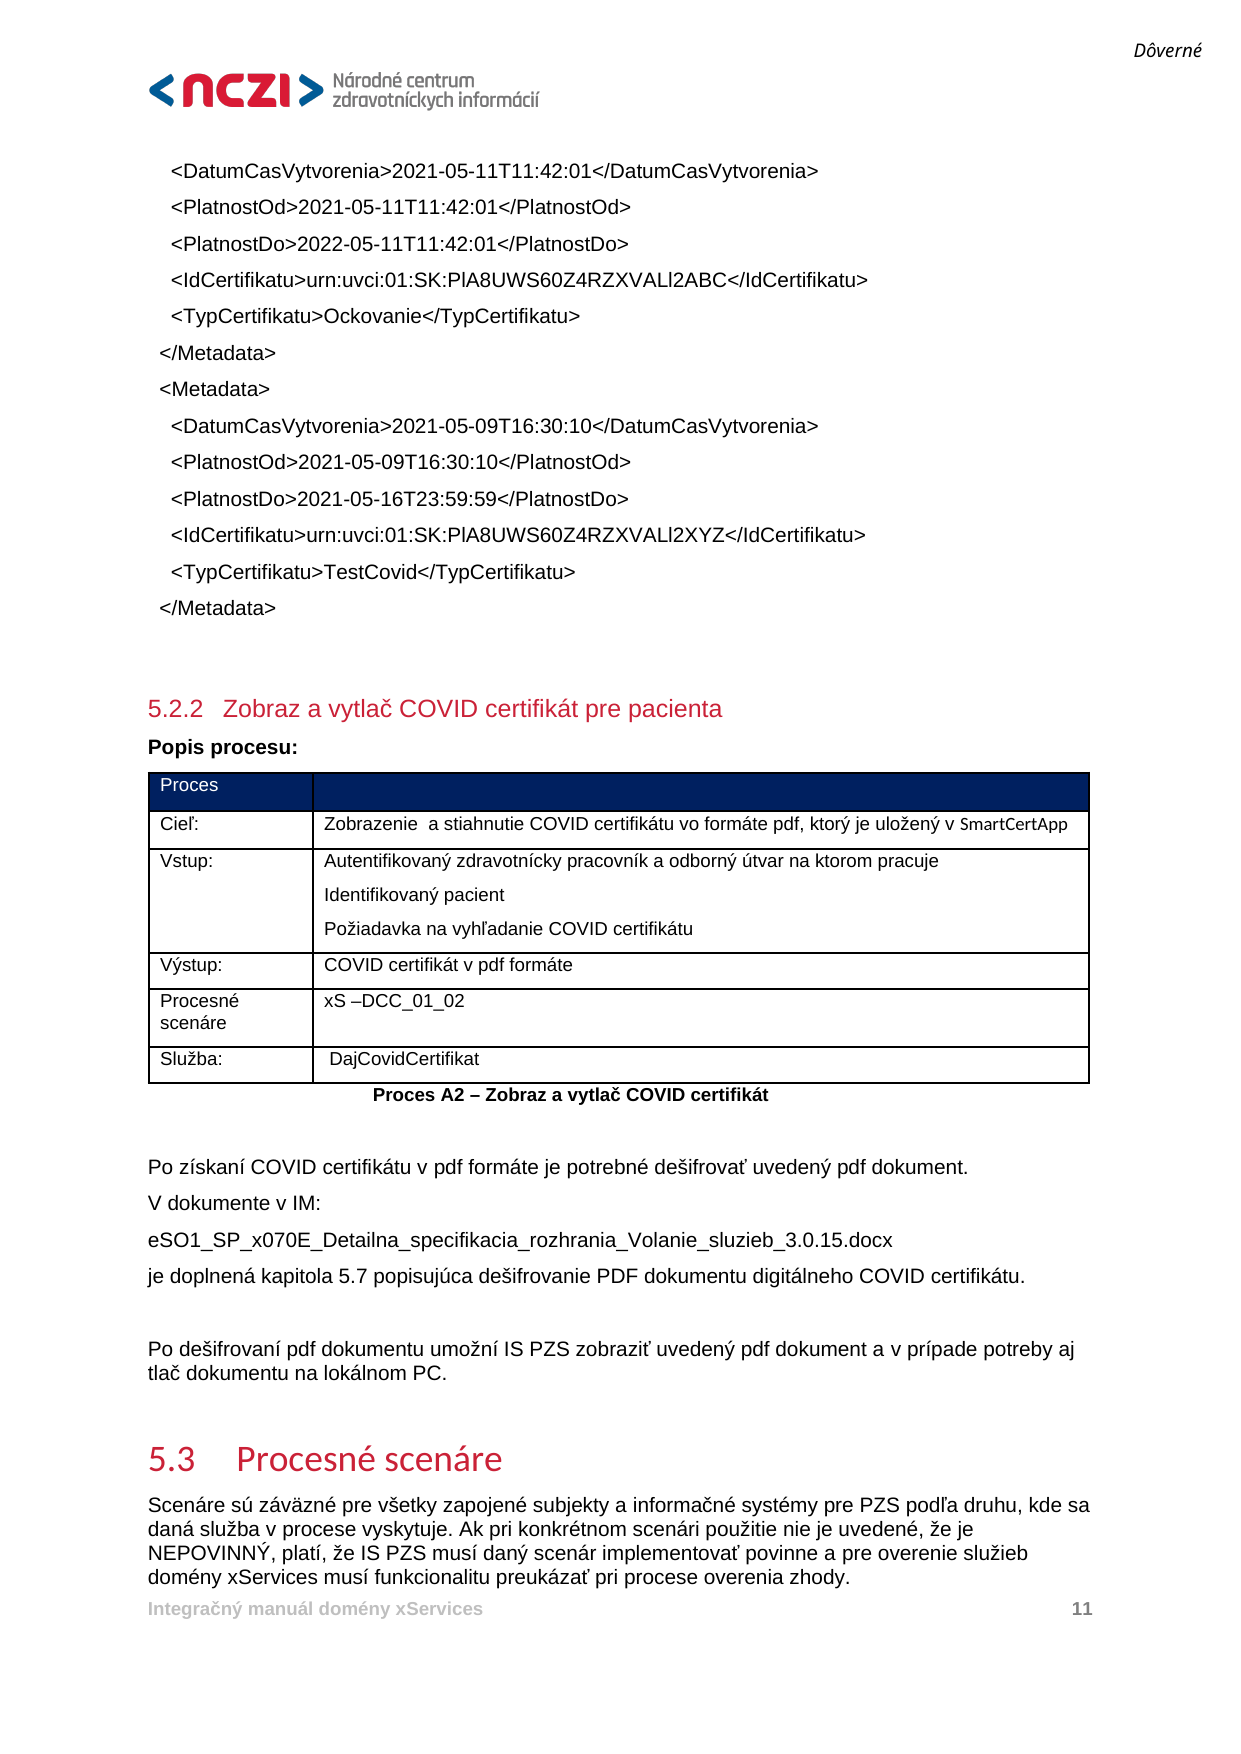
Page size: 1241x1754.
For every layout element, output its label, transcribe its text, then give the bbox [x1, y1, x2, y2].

table_header [314, 774, 1088, 810]
table_cell Služba: [150, 1048, 312, 1082]
text <PlatnostDo>2022-05-11T11:42:01</PlatnostDo> [148, 231, 1093, 255]
text <IdCertifikatu>urn:uvci:01:SK:PlA8UWS60Z4RZXVALl2ABC</IdCertifikatu> [148, 268, 1093, 292]
table_cell Zobrazenie a stiahnutie COVID certifikátu vo formáte pdf, ktorý je uložený v SmartCertApp [314, 812, 1088, 848]
table_cell Procesné scenáre [150, 990, 312, 1046]
table_cell Cieľ: [150, 812, 312, 848]
text <TypCertifikatu>Ockovanie</TypCertifikatu> [148, 304, 1093, 328]
picture [137, 58, 552, 124]
text V dokumente v IM: [148, 1191, 1093, 1215]
text Zobraz a vytlač COVID certifikát pre pacienta [148, 694, 1093, 723]
text <IdCertifikatu>urn:uvci:01:SK:PlA8UWS60Z4RZXVALl2XYZ</IdCertifikatu> [148, 523, 1093, 547]
table_cell Autentifikovaný zdravotnícky pracovník a odborný útvar na ktorom pracuje Identifikovaný pacient Požiadavka na vyhľadanie COVID certifikátu [314, 850, 1088, 952]
text <PlatnostOd>2021-05-09T16:30:10</PlatnostOd> [148, 450, 1093, 474]
text Procesné scenáre [148, 1435, 1093, 1481]
text </Metadata> [148, 341, 1093, 365]
table_cell Vstup: [150, 850, 312, 952]
text <PlatnostOd>2021-05-11T11:42:01</PlatnostOd> [148, 195, 1093, 219]
text <TypCertifikatu>TestCovid</TypCertifikatu> [148, 559, 1093, 583]
table_cell Výstup: [150, 954, 312, 988]
text <DatumCasVytvorenia>2021-05-11T11:42:01</DatumCasVytvorenia> [148, 158, 1093, 182]
table_cell DajCovidCertifikat [314, 1048, 1088, 1082]
text Po dešifrovaní pdf dokumentu umožní IS PZS zobraziť uvedený pdf dokument a v prípade potreby aj tlač dokumentu na lokálnom PC. [148, 1337, 1093, 1385]
text Proces A2 – Zobraz a vytlač COVID certifikát [298, 1084, 1093, 1106]
text <PlatnostDo>2021-05-16T23:59:59</PlatnostDo> [148, 487, 1093, 511]
table_cell COVID certifikát v pdf formáte [314, 954, 1088, 988]
text Po získaní COVID certifikátu v pdf formáte je potrebné dešifrovať uvedený pdf dokument. [148, 1154, 1093, 1178]
text Scenáre sú záväzné pre všetky zapojené subjekty a informačné systémy pre PZS podľa druhu, kde sa daná služba v procese vyskytuje. Ak pri konkrétnom scenári použitie nie je uvedené, že je NEPOVINNÝ, platí, že IS PZS musí daný scenár implementovať povinne a pre overenie služieb domény xServices musí funkcionalitu preukázať pri procese overenia zhody. [148, 1493, 1093, 1589]
text <Metadata> [148, 377, 1093, 401]
text <DatumCasVytvorenia>2021-05-09T16:30:10</DatumCasVytvorenia> [148, 414, 1093, 438]
text </Metadata> [148, 596, 1093, 620]
text je doplnená kapitola 5.7 popisujúca dešifrovanie PDF dokumentu digitálneho COVID certifikátu. [148, 1264, 1093, 1288]
text eSO1_SP_x070E_Detailna_specifikacia_rozhrania_Volanie_sluzieb_3.0.15.docx [148, 1227, 1093, 1251]
text Popis procesu: [148, 735, 1093, 759]
table_header Proces [150, 774, 312, 810]
table_cell xS –DCC_01_02 [314, 990, 1088, 1046]
